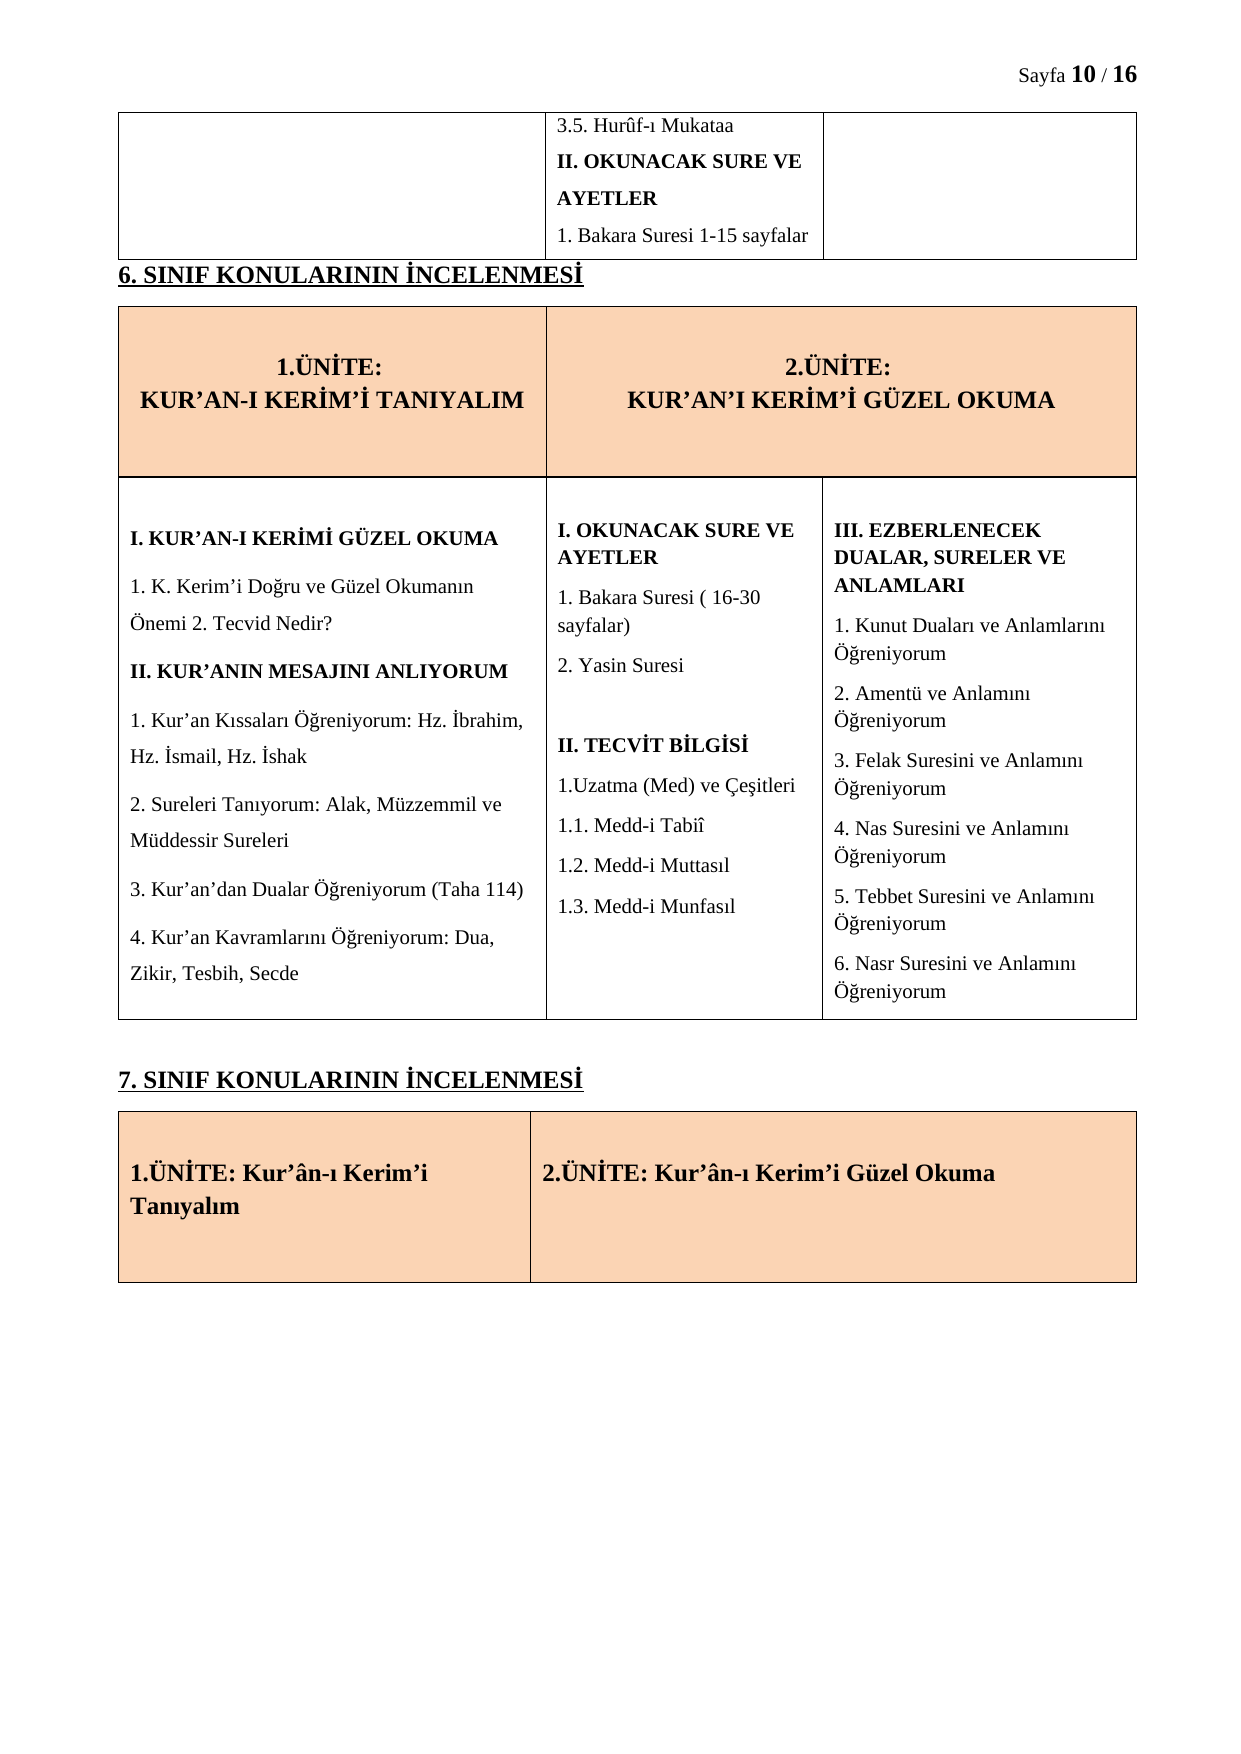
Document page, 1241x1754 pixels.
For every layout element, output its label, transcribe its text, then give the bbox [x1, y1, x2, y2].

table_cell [824, 113, 1136, 259]
table_header 2.ÜNİTE: KUR’AN’I KERİM’İ GÜZEL OKUMA [547, 307, 1136, 476]
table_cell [546, 113, 823, 259]
text 7. SINIF KONULARININ İNCELENMESİ [118, 1066, 1137, 1094]
table_header 1.ÜNİTE: KUR’AN-I KERİM’İ TANIYALIM [119, 307, 546, 476]
table_header 2.ÜNİTE: Kur’ân-ı Kerim’i Güzel Okuma [531, 1112, 1136, 1282]
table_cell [119, 113, 545, 259]
table_cell I. KUR’AN-I KERİMİ GÜZEL OKUMA 1. K. Kerim’i Doğru ve Güzel Okumanın Önemi 2. Tecvid Nedir? II. KUR’ANIN MESAJINI ANLIYORUM 1. Kur’an Kıssaları Öğreniyorum: Hz. İbrahim, Hz. İsmail, Hz. İshak 2. Sureleri Tanıyorum: Alak, Müzzemmil ve Müddessir Sureleri 3. Kur’an’dan Dualar Öğreniyorum (Taha 114) 4. Kur’an Kavramlarını Öğreniyorum: Dua, Zikir, Tesbih, Secde [119, 478, 546, 1019]
table_cell III. EZBERLENECEK DUALAR, SURELER VE ANLAMLARI 1. Kunut Duaları ve Anlamlarını Öğreniyorum 2. Amentü ve Anlamını Öğreniyorum 3. Felak Suresini ve Anlamını Öğreniyorum 4. Nas Suresini ve Anlamını Öğreniyorum 5. Tebbet Suresini ve Anlamını Öğreniyorum 6. Nasr Suresini ve Anlamını Öğreniyorum [823, 478, 1136, 1019]
text 6. SINIF KONULARININ İNCELENMESİ [118, 260, 1137, 289]
table_cell I. OKUNACAK SURE VE AYETLER 1. Bakara Suresi ( 16-30 sayfalar) 2. Yasin Suresi II. TECVİT BİLGİSİ 1.Uzatma (Med) ve Çeşitleri 1.1. Medd-i Tabiî 1.2. Medd-i Muttasıl 1.3. Medd-i Munfasıl [547, 478, 822, 1019]
table_header 1.ÜNİTE: Kur’ân-ı Kerim’i Tanıyalım [119, 1112, 530, 1282]
